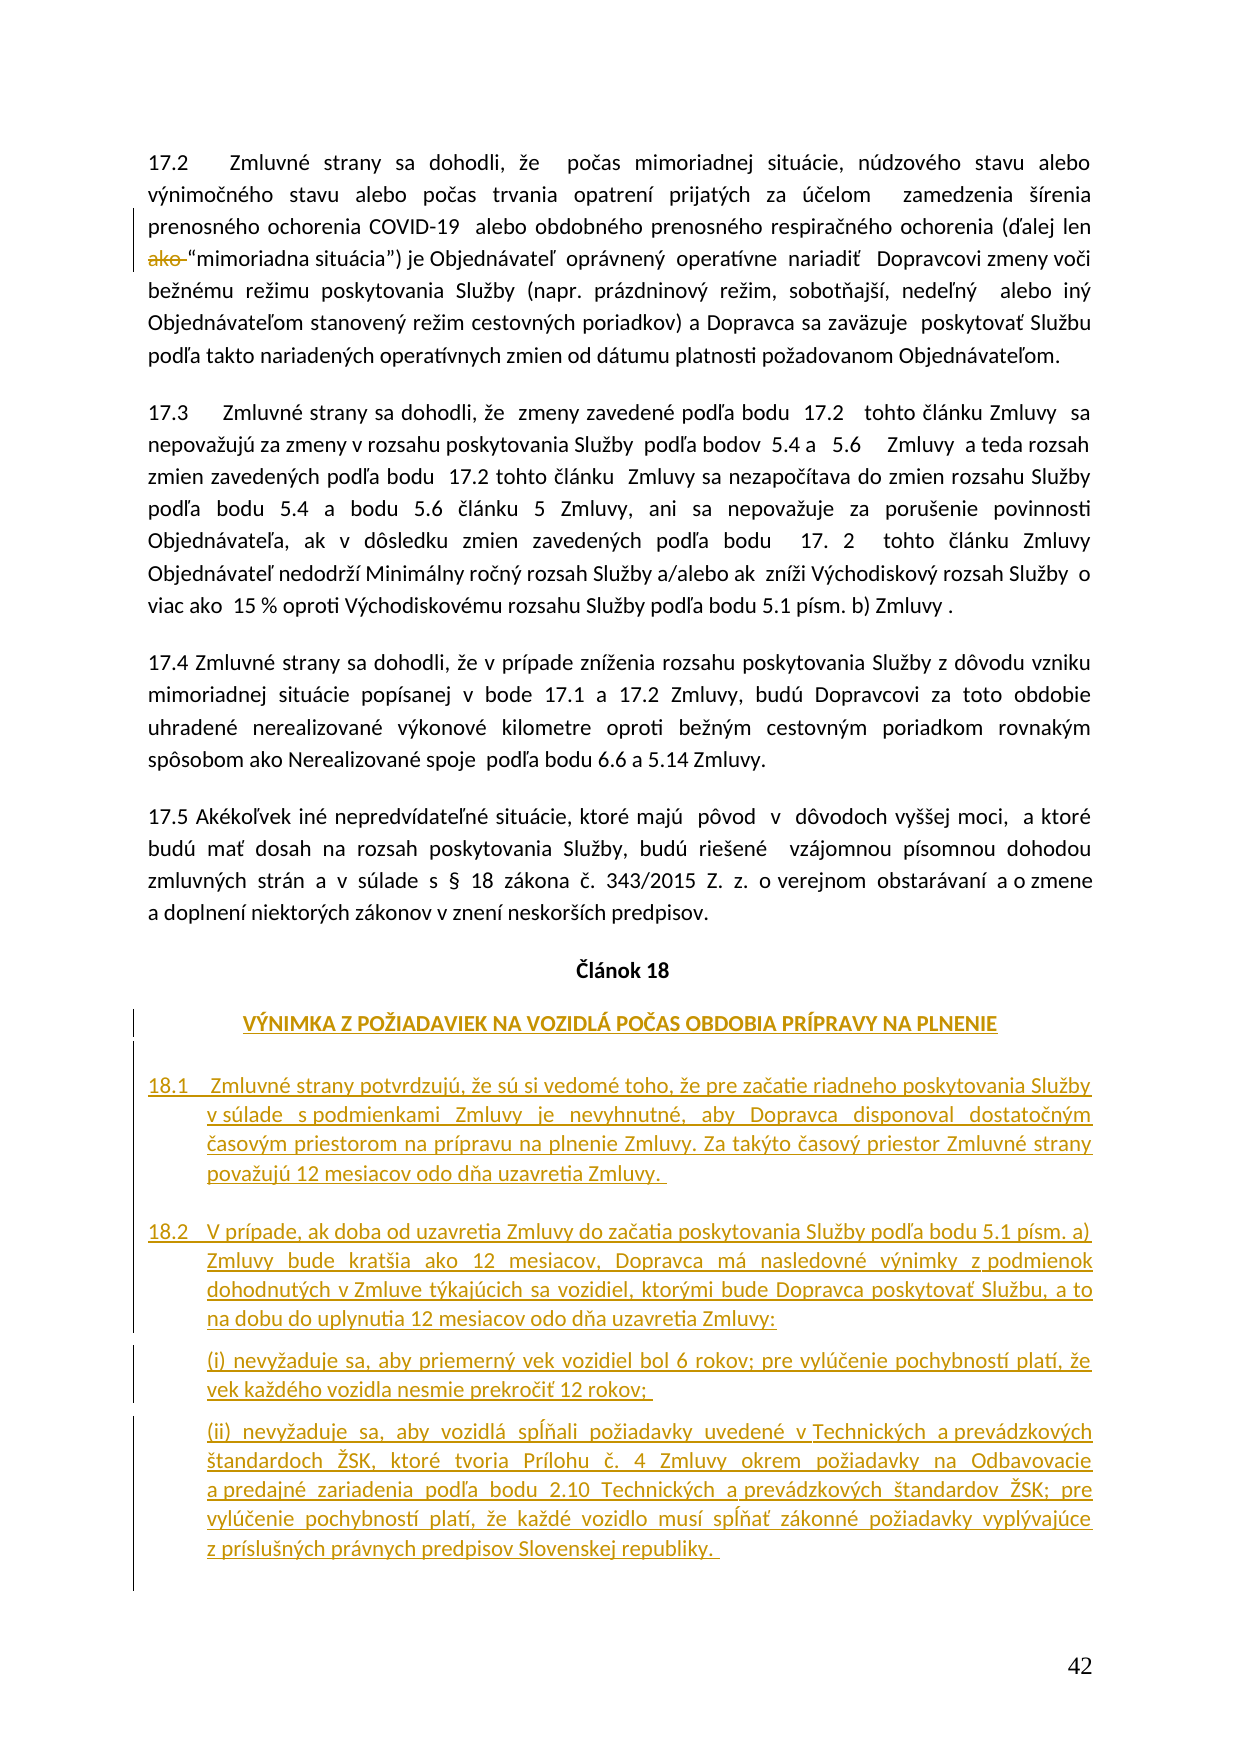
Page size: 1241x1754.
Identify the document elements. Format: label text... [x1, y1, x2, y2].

text 17.5 Akékoľvek iné nepredvídateľné situácie, ktoré majú pôvod v dôvodoch vyššej moci, a ktoré budú mať dosah na rozsah poskytovania Služby, budú riešené vzájomnou písomnou dohodou zmluvných strán a v súlade s § 18 zákona č. 343/2015 Z. z. o verejnom obstarávaní a o zmene a doplnení niektorých zákonov v znení neskorších predpisov. [148, 802, 1093, 927]
text 17.3 Zmluvné strany sa dohodli, že zmeny zavedené podľa bodu 17.2 tohto článku Zmluvy sa nepovažujú za zmeny v rozsahu poskytovania Služby podľa bodov 5.4 a 5.6 Zmluvy a teda rozsah zmien zavedených podľa bodu 17.2 tohto článku Zmluvy sa nezapočítava do zmien rozsahu Služby podľa bodu 5.4 a bodu 5.6 článku 5 Zmluvy, ani sa nepovažuje za porušenie povinnosti Objednávateľa, ak v dôsledku zmien zavedených podľa bodu 17. 2 tohto článku Zmluvy Objednávateľ nedodrží Minimálny ročný rozsah Služby a/alebo ak zníži Východiskový rozsah Služby o viac ako 15 % oproti Východiskovému rozsahu Služby podľa bodu 5.1 písm. b) Zmluvy . [148, 398, 1093, 619]
text 17.2 Zmluvné strany sa dohodli, že počas mimoriadnej situácie, núdzového stavu alebo výnimočného stavu alebo počas trvania opatrení prijatých za účelom zamedzenia šírenia prenosného ochorenia COVID-19 alebo obdobného prenosného respiračného ochorenia (ďalej len “mimoriadna situácia”) je Objednávateľ oprávnený operatívne nariadiť Dopravcovi zmeny voči bežnému režimu poskytovania Služby (napr. prázdninový režim, sobotňajší, nedeľný alebo iný Objednávateľom stanovený režim cestovných poriadkov) a Dopravca sa zaväzuje poskytovať Službu podľa takto nariadených operatívnych zmien od dátumu platnosti požadovanom Objednávateľom. [148, 148, 1093, 369]
text Článok 18 [148, 956, 1093, 984]
text 17.4 Zmluvné strany sa dohodli, že v prípade zníženia rozsahu poskytovania Služby z dôvodu vzniku mimoriadnej situácie popísanej v bode 17.1 a 17.2 Zmluvy, budú Dopravcovi za toto obdobie uhradené nerealizované výkonové kilometre oproti bežným cestovným poriadkom rovnakým spôsobom ako Nerealizované spoje podľa bodu 6.6 a 5.14 Zmluvy. [148, 648, 1093, 773]
